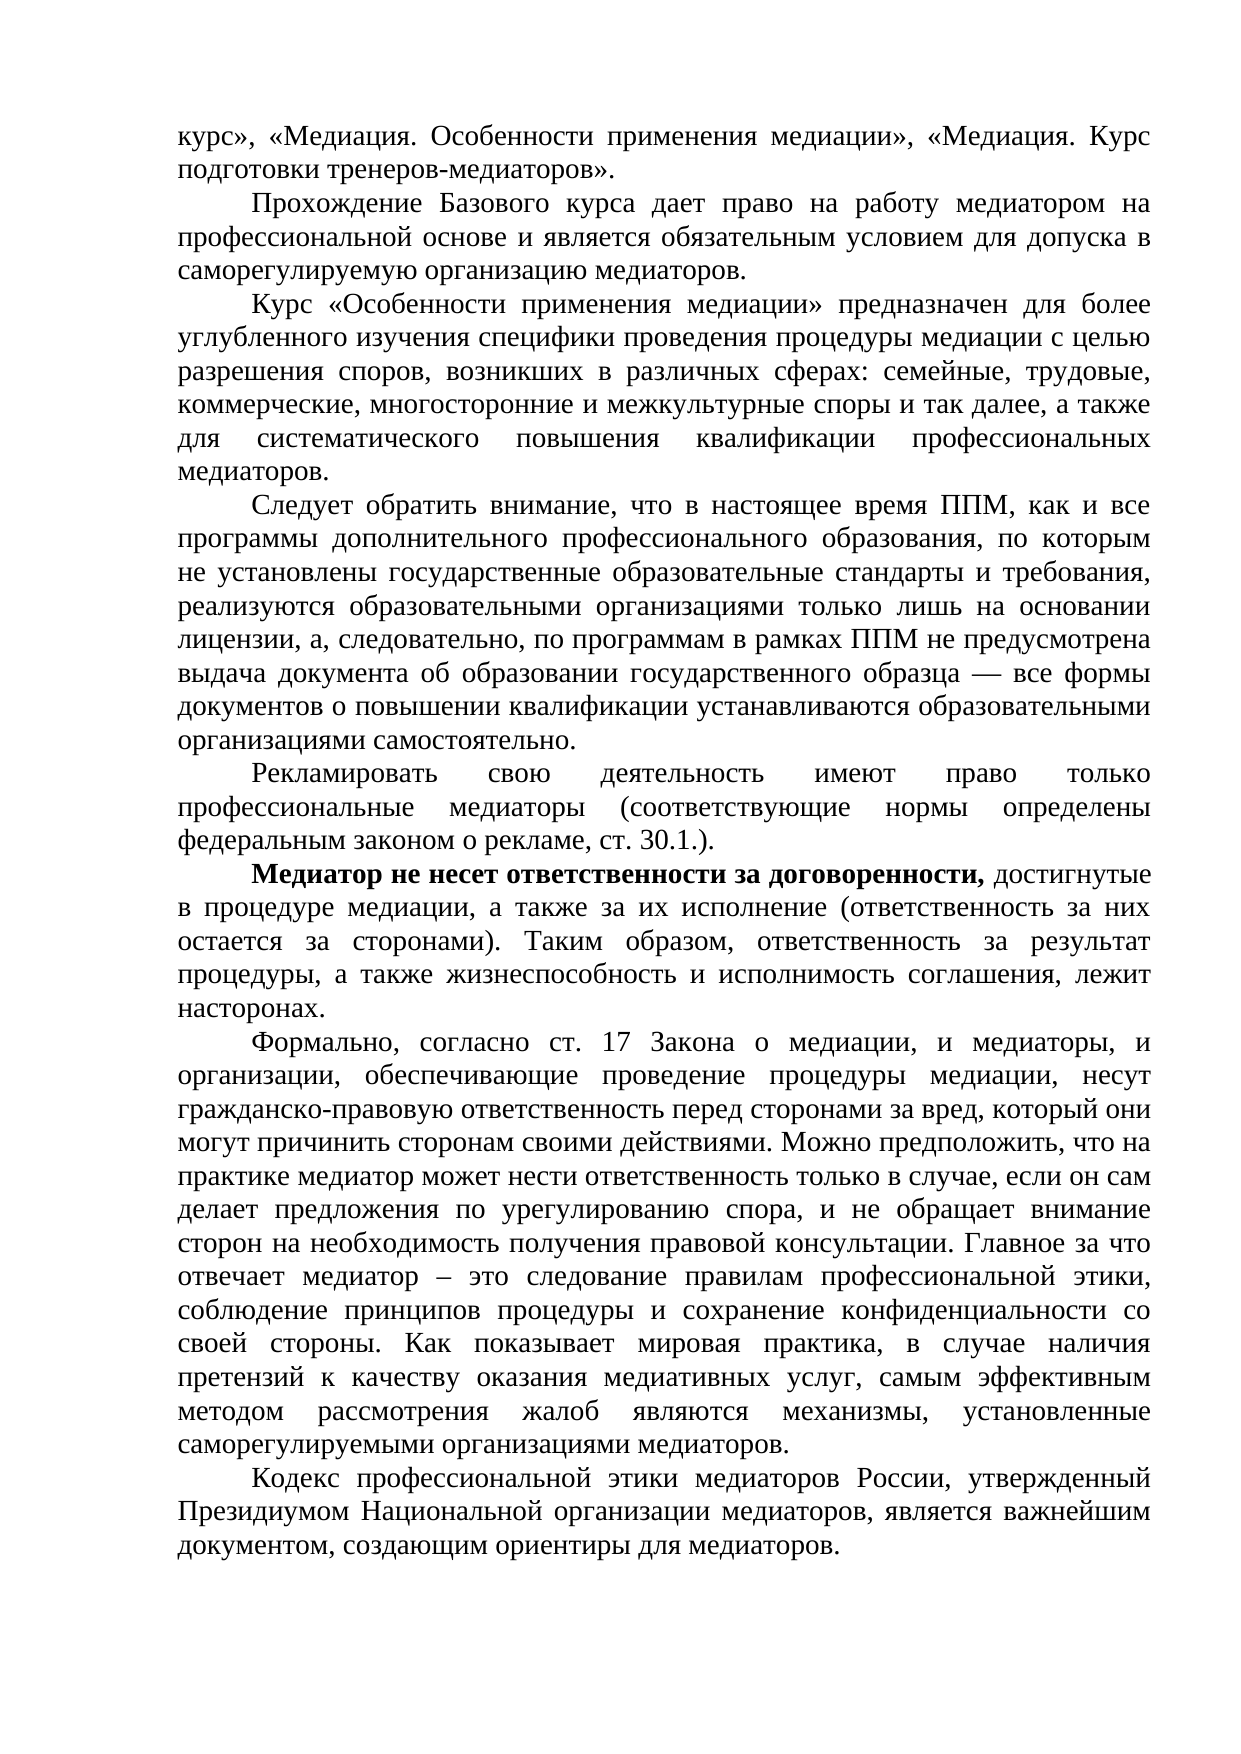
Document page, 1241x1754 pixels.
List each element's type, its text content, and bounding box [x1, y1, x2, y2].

text Медиатор не несет ответственности за договоренности, достигнутые в процедуре медиации, а также за их исполнение (ответственность за них остается за сторонами). Таким образом, ответственность за результат процедуры, а также жизнеспособность и исполнимость соглашения, лежит насторонах. [177, 856, 1152, 1024]
text Прохождение Базового курса дает право на работу медиатором на профессиональной основе и является обязательным условием для допуска в саморегулируемую организацию медиаторов. [177, 185, 1152, 286]
text Курс «Особенности применения медиации» предназначен для более углубленного изучения специфики проведения процедуры медиации с целью разрешения споров, возникших в различных сферах: семейные, трудовые, коммерческие, многосторонние и межкультурные споры и так далее, а также для систематического повышения квалификации профессиональных медиаторов. [177, 286, 1152, 487]
text Следует обратить внимание, что в настоящее время ППМ, как и все программы дополнительного профессионального образования, по которым не установлены государственные образовательные стандарты и требования, реализуются образовательными организациями только лишь на основании лицензии, а, следовательно, по программам в рамках ППМ не предусмотрена выдача документа об образовании государственного образца — все формы документов о повышении квалификации устанавливаются образовательными организациями самостоятельно. [177, 487, 1152, 755]
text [177, 118, 1152, 185]
text Формально, согласно ст. 17 Закона о медиации, и медиаторы, и организации, обеспечивающие проведение процедуры медиации, несут гражданско-правовую ответственность перед сторонами за вред, который они могут причинить сторонам своими действиями. Можно предположить, что на практике медиатор может нести ответственность только в случае, если он сам делает предложения по урегулированию спора, и не обращает внимание сторон на необходимость получения правовой консультации. Главное за что отвечает медиатор – это следование правилам профессиональной этики, соблюдение принципов процедуры и сохранение конфиденциальности со своей стороны. Как показывает мировая практика, в случае наличия претензий к качеству оказания медиативных услуг, самым эффективным методом рассмотрения жалоб являются механизмы, установленные саморегулируемыми организациями медиаторов. [177, 1024, 1152, 1460]
text Рекламировать свою деятельность имеют право только профессиональные медиаторы (соответствующие нормы определены федеральным законом о рекламе, ст. 30.1.). [177, 755, 1152, 856]
text Кодекс профессиональной этики медиаторов России, утвержденный Президиумом Национальной организации медиаторов, является важнейшим документом, создающим ориентиры для медиаторов. [177, 1460, 1152, 1560]
